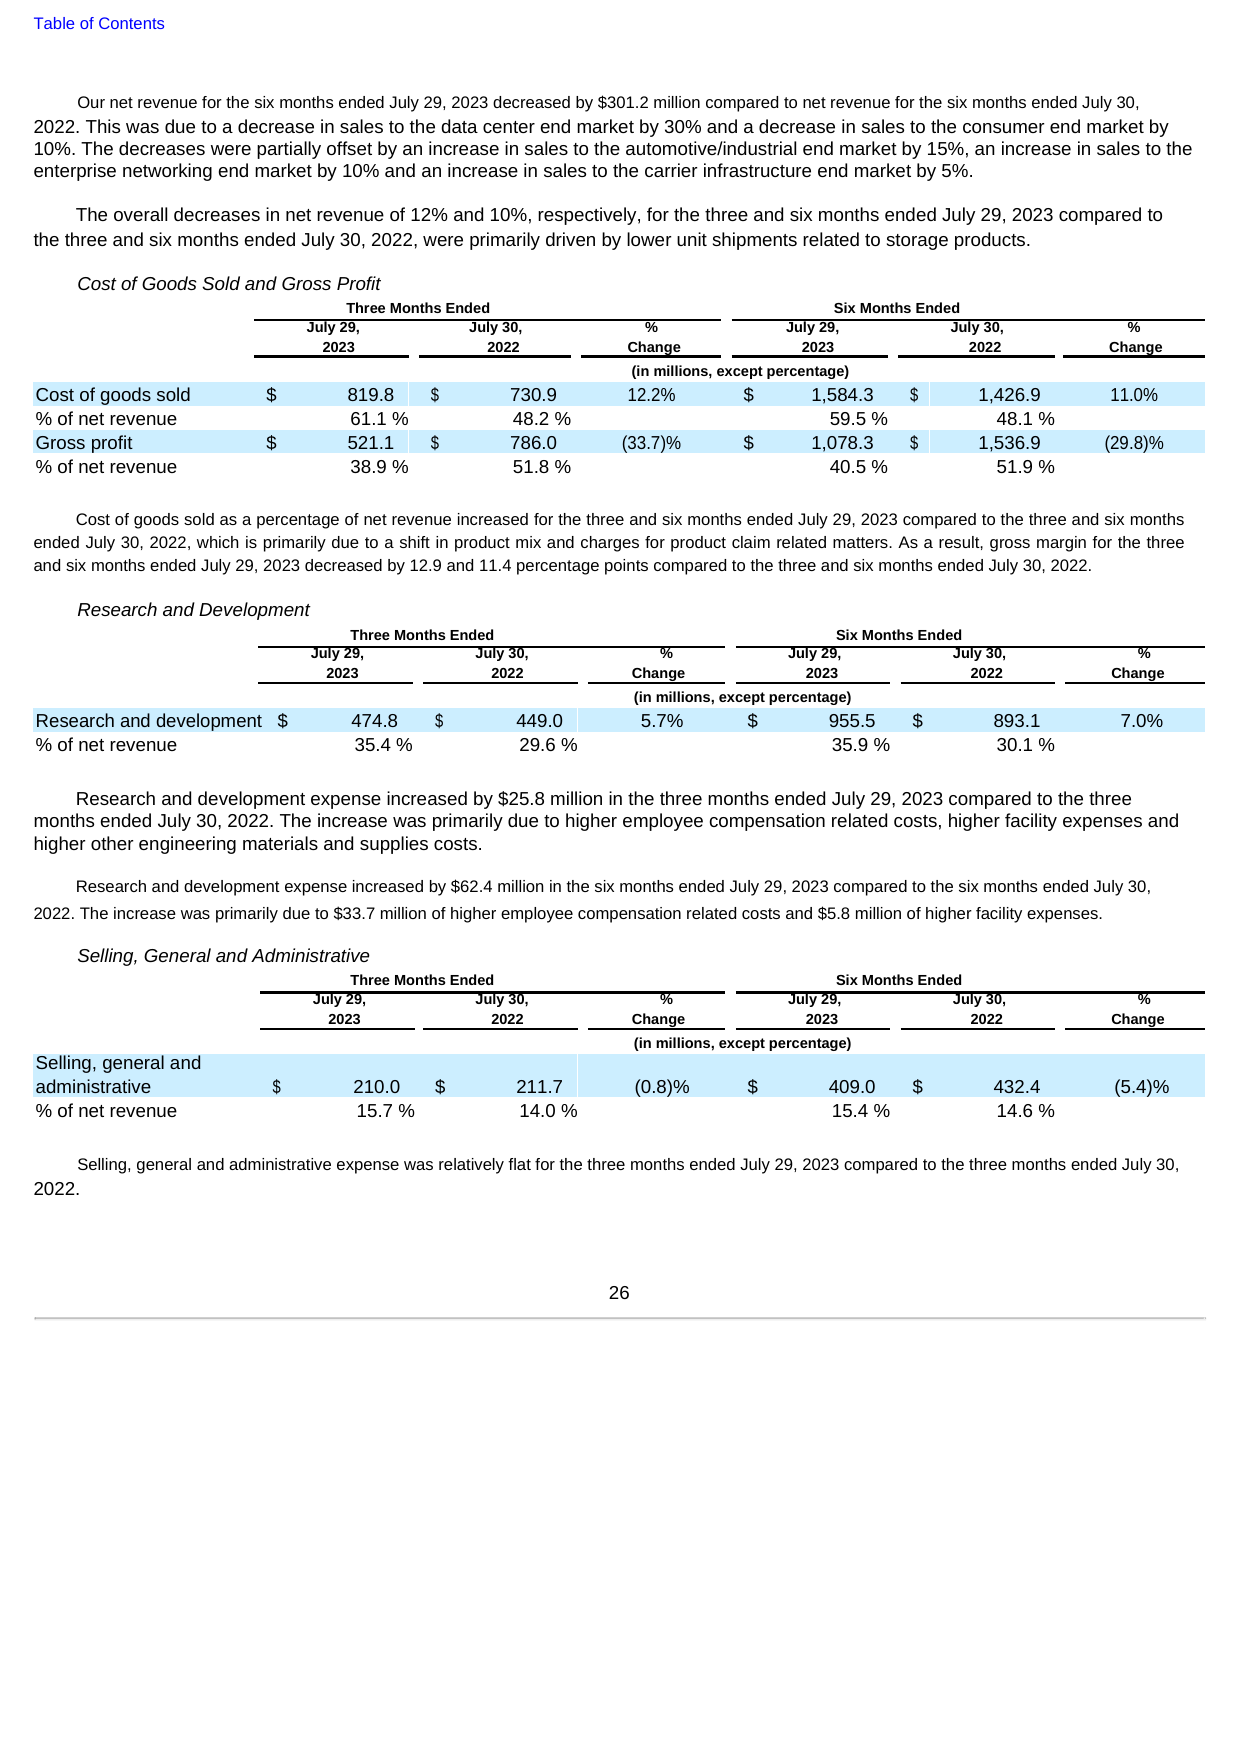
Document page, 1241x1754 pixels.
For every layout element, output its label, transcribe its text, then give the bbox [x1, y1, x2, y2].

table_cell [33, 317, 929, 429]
text Selling, General and Administrative [77, 945, 1205, 967]
text 2022. [33, 1178, 1205, 1199]
text Research and development expense increased by $62.4 million in the six months ended July 29, 2023 compared to the six months ended July 30, 2022. The increase was primarily due to $33.7 million of higher employee compensation related costs and $5.8 million of higher facility expenses. [33, 876, 1163, 923]
text 2022. This was due to a decrease in sales to the data center end market by 30% and a decrease in sales to the consumer end market by 10%. The decreases were partially offset by an increase in sales to the automotive/industrial end market by 15%, an increase in sales to the enterprise networking end market by 10% and an increase in sales to the carrier infrastructure end market by 5%. [33, 116, 1201, 182]
text Research and Development [77, 599, 1205, 621]
picture [32, 1314, 1207, 1322]
text Selling, general and administrative expense was relatively flat for the three months ended July 29, 2023 compared to the three months ended July 30, [77, 1155, 1205, 1174]
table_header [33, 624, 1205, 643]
text Our net revenue for the six months ended July 29, 2023 decreased by $301.2 million compared to net revenue for the six months ended July 30, [77, 93, 1205, 112]
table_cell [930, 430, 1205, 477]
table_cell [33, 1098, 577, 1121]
text Table of Contents [33, 13, 1205, 33]
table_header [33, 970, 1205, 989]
text Cost of goods sold as a percentage of net revenue increased for the three and six months ended July 29, 2023 compared to the three and six months ended July 30, 2022, which is primarily due to a shift in product mix and charges for product claim related matters. As a result, gross margin for the three and six months ended July 29, 2023 decreased by 12.9 and 11.4 percentage points compared to the three and six months ended July 30, 2022. [33, 509, 1186, 575]
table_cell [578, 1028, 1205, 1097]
text Research and development expense increased by $25.8 million in the three months ended July 29, 2023 compared to the three months ended July 30, 2022. The increase was primarily due to higher employee compensation related costs, higher facility expenses and higher other engineering materials and supplies costs. [33, 788, 1194, 854]
text The overall decreases in net revenue of 12% and 10%, respectively, for the three and six months ended July 29, 2023 compared to the three and six months ended July 30, 2022, were primarily driven by lower unit shipments related to storage products. [33, 204, 1180, 250]
text Cost of Goods Sold and Gross Profit [77, 273, 1205, 294]
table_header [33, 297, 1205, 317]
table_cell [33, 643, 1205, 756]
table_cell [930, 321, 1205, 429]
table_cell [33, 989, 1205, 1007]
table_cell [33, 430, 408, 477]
text 26 [33, 1282, 1205, 1303]
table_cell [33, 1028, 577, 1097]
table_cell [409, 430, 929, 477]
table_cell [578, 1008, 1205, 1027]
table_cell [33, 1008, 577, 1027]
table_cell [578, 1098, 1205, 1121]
